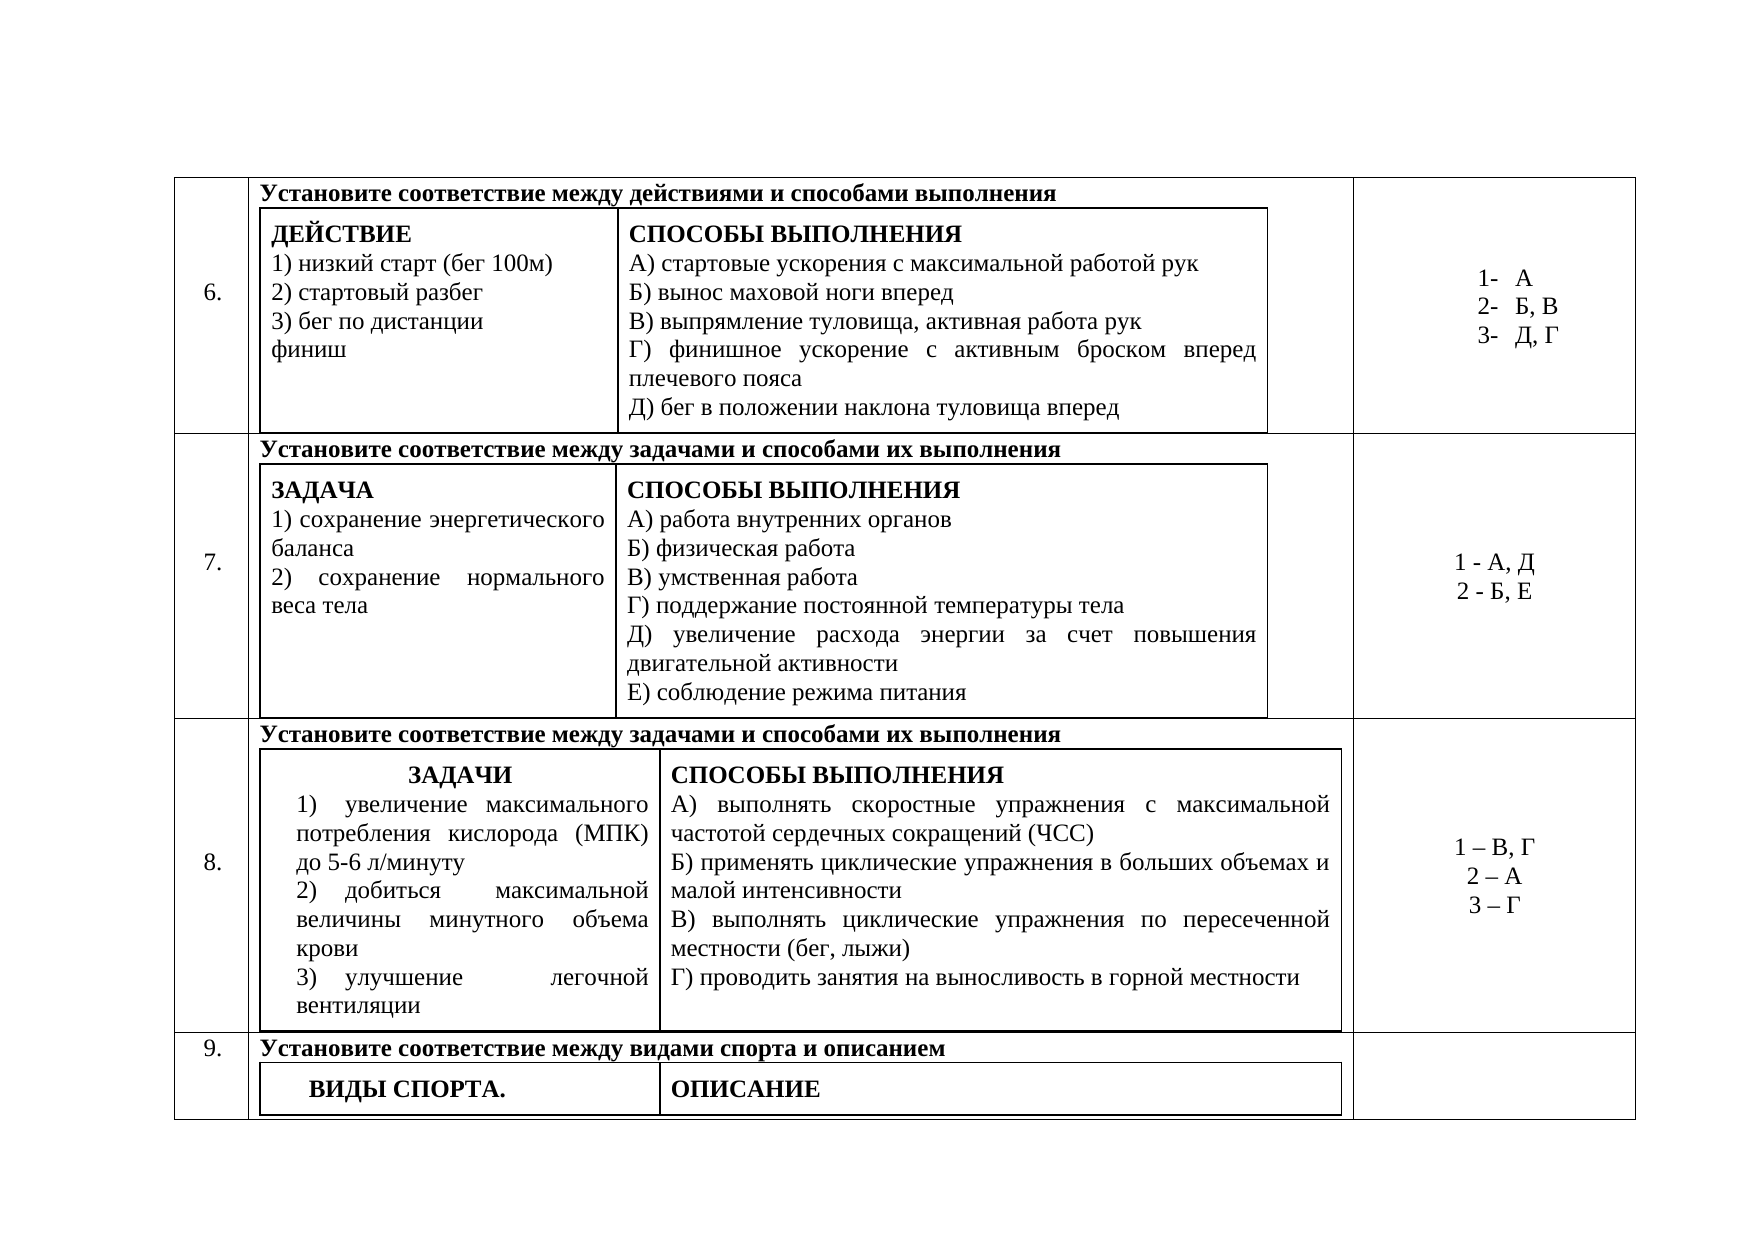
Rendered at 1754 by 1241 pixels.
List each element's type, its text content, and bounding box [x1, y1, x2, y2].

table_cell [175, 434, 248, 718]
table_cell Установите соответствие между действиями и способами выполнения [249, 178, 1353, 433]
table_cell Установите соответствие между задачами и способами их выполнения [249, 434, 1353, 718]
table_cell 1 – В, Г 2 – А 3 – Г [1354, 719, 1635, 1032]
table_cell Установите соответствие между задачами и способами их выполнения [249, 719, 1353, 1032]
table_cell А Б, В Д, Г [1354, 178, 1635, 433]
table_cell [175, 1033, 248, 1119]
table_cell [175, 178, 248, 433]
table_cell [175, 719, 248, 1032]
table_cell Установите соответствие между видами спорта и описанием [249, 1033, 1353, 1119]
table_cell 1 - А, Д 2 - Б, Е [1354, 434, 1635, 718]
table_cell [1354, 1033, 1635, 1119]
